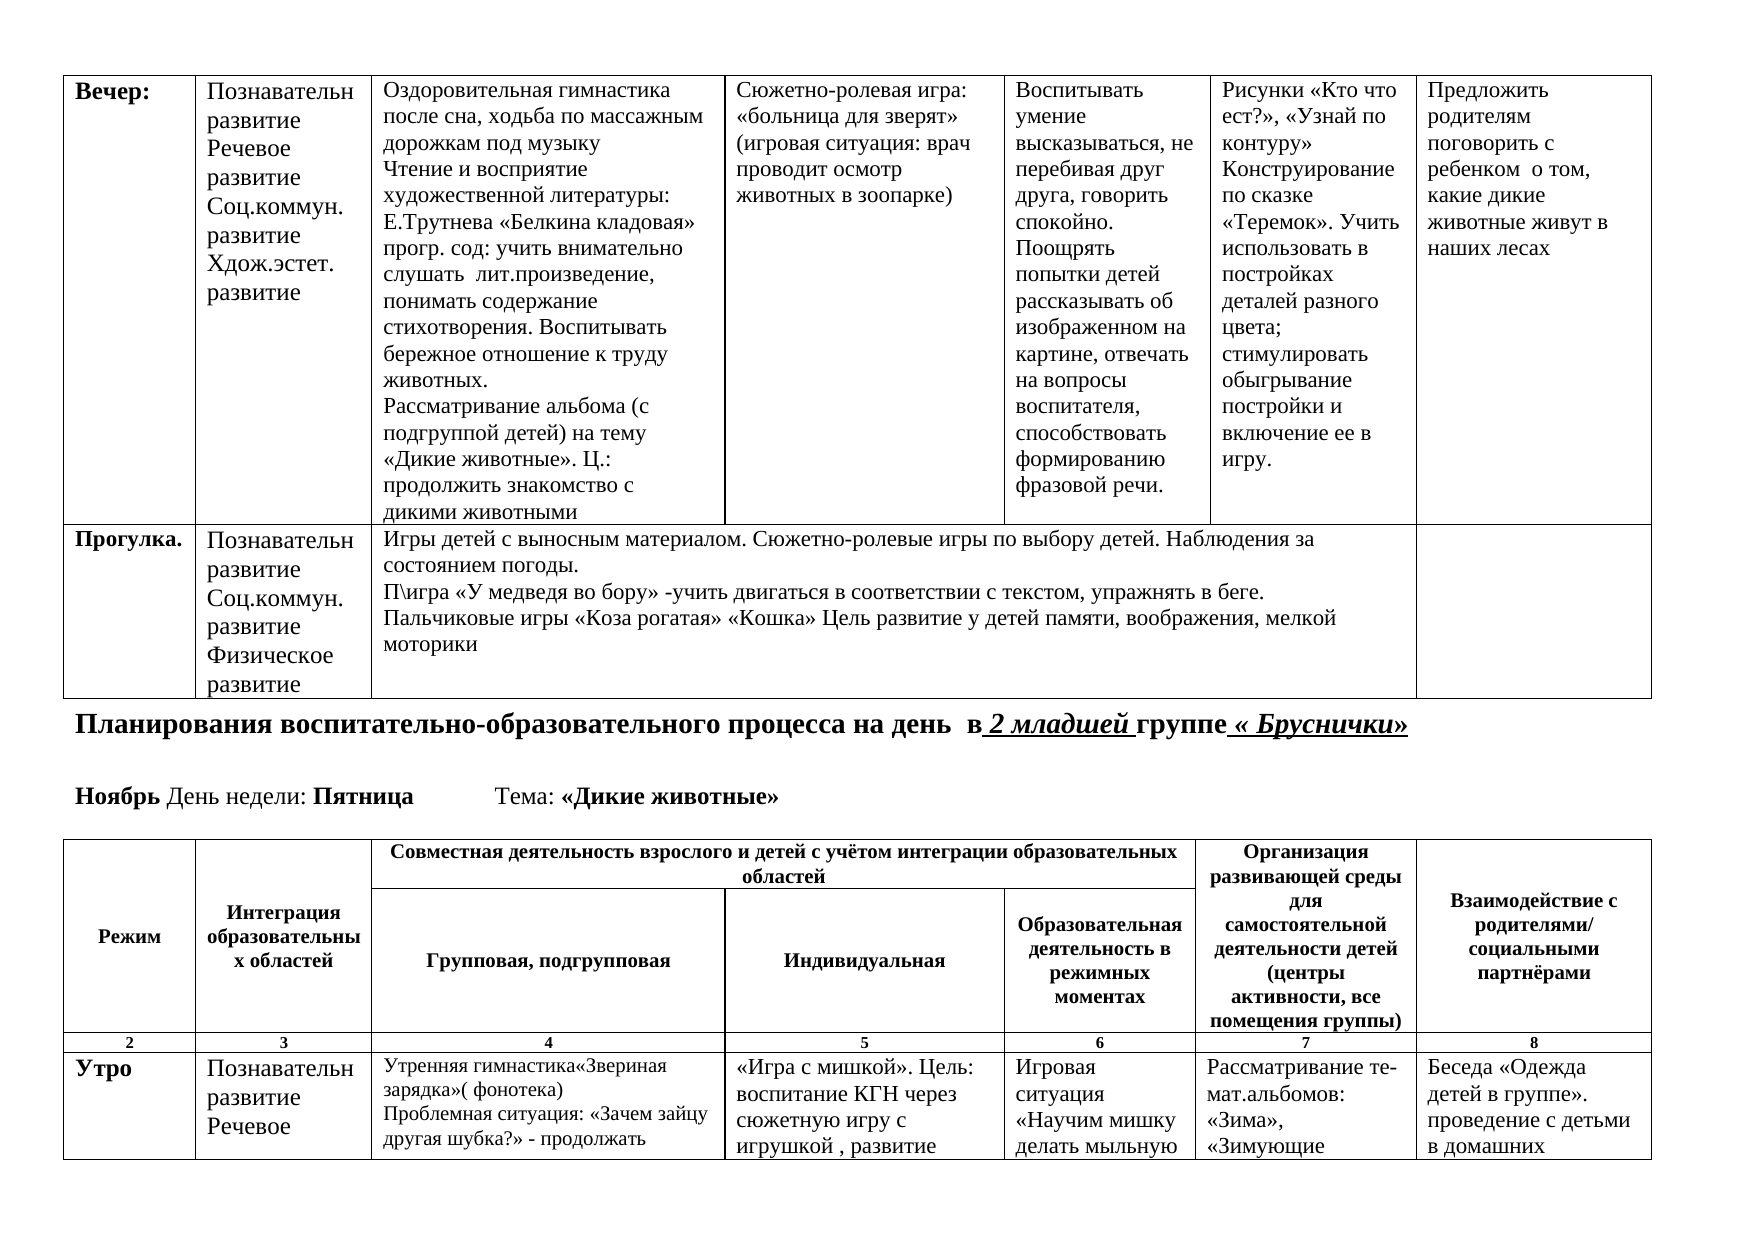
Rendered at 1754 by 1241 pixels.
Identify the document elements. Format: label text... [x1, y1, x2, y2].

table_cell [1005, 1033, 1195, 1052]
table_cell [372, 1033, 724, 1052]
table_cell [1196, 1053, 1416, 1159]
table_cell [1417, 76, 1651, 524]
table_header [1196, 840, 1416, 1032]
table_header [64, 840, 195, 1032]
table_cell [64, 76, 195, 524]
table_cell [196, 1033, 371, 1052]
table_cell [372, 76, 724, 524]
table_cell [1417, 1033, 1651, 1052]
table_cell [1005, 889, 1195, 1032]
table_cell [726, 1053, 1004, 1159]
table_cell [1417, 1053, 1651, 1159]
subtitle Планирования воспитательно-образовательного процесса на день в 2 младшей группе « Бруснички» [75, 706, 1679, 740]
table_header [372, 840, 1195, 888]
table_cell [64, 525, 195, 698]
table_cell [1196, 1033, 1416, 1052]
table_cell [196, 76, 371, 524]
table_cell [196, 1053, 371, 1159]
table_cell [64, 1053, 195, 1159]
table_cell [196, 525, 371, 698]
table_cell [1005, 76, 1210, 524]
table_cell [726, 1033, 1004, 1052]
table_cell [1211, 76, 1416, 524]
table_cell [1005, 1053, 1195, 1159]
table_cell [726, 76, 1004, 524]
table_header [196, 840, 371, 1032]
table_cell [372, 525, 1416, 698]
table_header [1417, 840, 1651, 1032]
subtitle Ноябрь День недели: Пятница Тема: «Дикие животные» [75, 781, 1679, 810]
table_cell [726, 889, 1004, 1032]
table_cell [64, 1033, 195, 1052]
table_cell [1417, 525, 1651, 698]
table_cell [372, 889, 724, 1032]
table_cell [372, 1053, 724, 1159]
